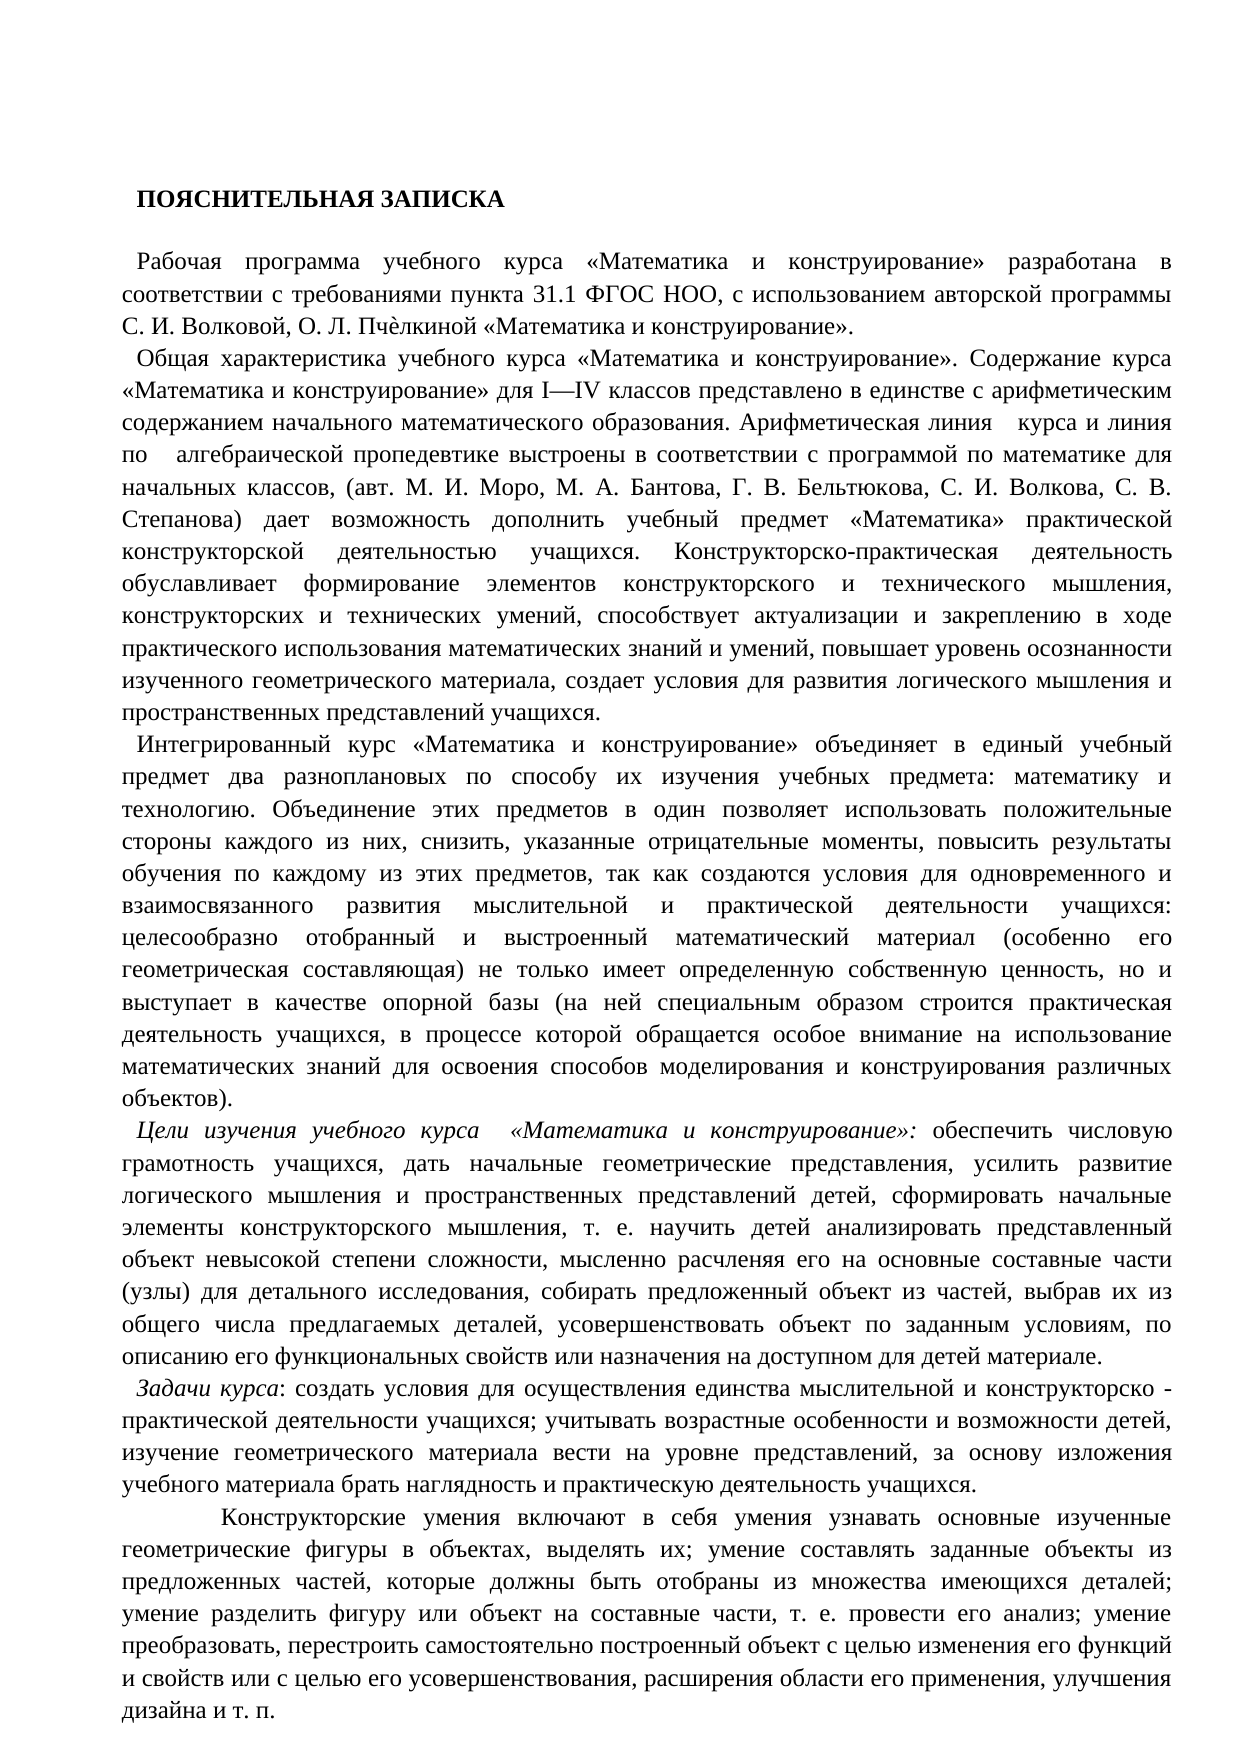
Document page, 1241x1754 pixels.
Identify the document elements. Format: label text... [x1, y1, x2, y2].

text Цели изучения учебного курса «Математика и конструирование»: обеспечить числовую грамотность учащихся, дать начальные геометрические представления, усилить развитие логического мышления и пространственных представлений детей, сформировать начальные элементы конструкторского мышления, т. е. научить детей анализировать представленный объект невысокой степени сложности, мысленно расчленяя его на основные составные части (узлы) для детального исследования, собирать предложенный объект из частей, выбрав их из общего числа предлагаемых деталей, усовершенствовать объект по заданным условиям, по описанию его функциональных свойств или назначения на доступном для детей материале. [122, 1116, 1173, 1369]
text Общая характеристика учебного курса «Математика и конструирование». Содержание курса «Математика и конструирование» для I—IV классов представлено в единстве с арифметическим содержанием начального математического образования. Арифметическая линия курса и линия по алгебраической пропедевтике выстроены в соответствии с программой по математике для начальных классов, (авт. М. И. Моро, М. А. Бантова, Г. В. Бельтюкова, С. И. Волкова, С. В. Степанова) дает возможность дополнить учебный предмет «Математика» практической конструкторской деятельностью учащихся. Конструкторско-практическая деятельность обуславливает формирование элементов конструкторского и технического мышления, конструкторских и технических умений, способствует актуализации и закреплению в ходе практического использования математических знаний и умений, повышает уровень осознанности изученного геометрического материала, создает условия для развития логического мышления и пространственных представлений учащихся. [122, 343, 1173, 726]
text Задачи курса: создать условия для осуществления единства мыслительной и конструкторско - практической деятельности учащихся; учитывать возрастные особенности и возможности детей, изучение геометрического материала вести на уровне представлений, за основу изложения учебного материала брать наглядность и практическую деятельность учащихся. [122, 1373, 1173, 1498]
subtitle ПОЯСНИТЕЛЬНАЯ ЗАПИСКА [122, 184, 1173, 213]
text Интегрированный курс «Математика и конструирование» объединяет в единый учебный предмет два разноплановых по способу их изучения учебных предмета: математику и технологию. Объединение этих предметов в один позволяет использовать положительные стороны каждого из них, снизить, указанные отрицательные моменты, повысить результаты обучения по каждому из этих предметов, так как создаются условия для одновременного и взаимосвязанного развития мыслительной и практической деятельности учащихся: целесообразно отобранный и выстроенный математический материал (особенно его геометрическая составляющая) не только имеет определенную собственную ценность, но и выступает в качестве опорной базы (на ней специальным образом строится практическая деятельность учащихся, в процессе которой обращается особое внимание на использование математических знаний для освоения способов моделирования и конструирования различных объектов). [122, 729, 1173, 1112]
text Конструкторские умения включают в себя умения узнавать основные изученные геометрические фигуры в объектах, выделять их; умение составлять заданные объекты из предложенных частей, которые должны быть отобраны из множества имеющихся деталей; умение разделить фигуру или объект на составные части, т. е. провести его анализ; умение преобразовать, перестроить самостоятельно построенный объект с целью изменения его функций и свойств или с целью его усовершенствования, расширения области его применения, улучшения дизайна и т. п. [122, 1502, 1173, 1724]
text Рабочая программа учебного курса «Математика и конструирование» разработана в соответствии с требованиями пункта 31.1 ФГОС НОО, с использованием авторской программы С. И. Волковой, О. Л. Пчѐлкиной «Математика и конструирование». [122, 246, 1173, 339]
